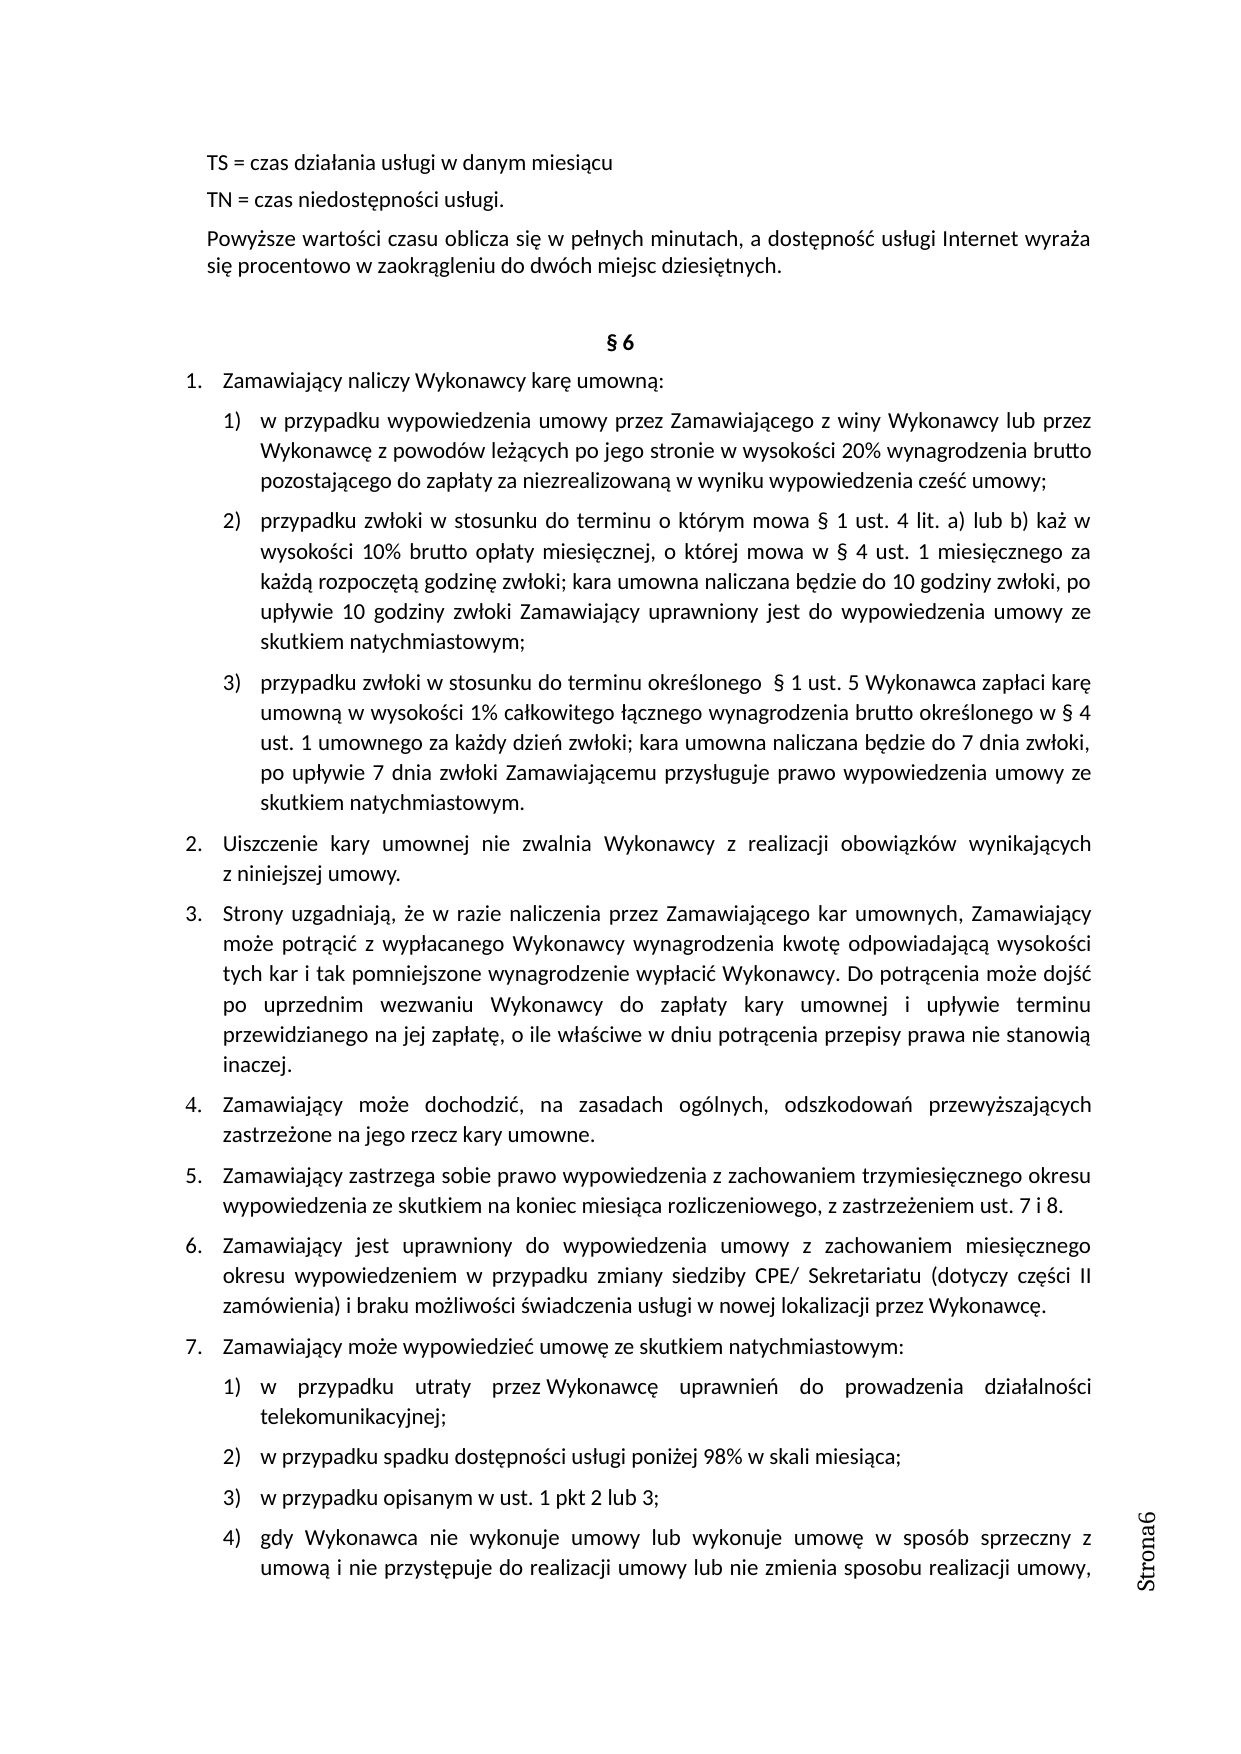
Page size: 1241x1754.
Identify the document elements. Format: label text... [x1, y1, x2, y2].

list w przypadku spadku dostępności usługi poniżej 98% w skali miesiąca; [223, 1442, 1093, 1470]
list Zamawiający naliczy Wykonawcy karę umowną: [185, 366, 1093, 394]
text TN = czas niedostępności usługi. [207, 186, 1093, 214]
list w przypadku utraty przez Wykonawcę uprawnień do prowadzenia działalności telekomunikacyjnej; [223, 1372, 1093, 1430]
list Zamawiający może wypowiedzieć umowę ze skutkiem natychmiastowym: [185, 1332, 1093, 1360]
text Powyższe wartości czasu oblicza się w pełnych minutach, a dostępność usługi Internet wyraża się procentowo w zaokrągleniu do dwóch miejsc dziesiętnych. [207, 224, 1093, 280]
list przypadku zwłoki w stosunku do terminu określonego § 1 ust. 5 Wykonawca zapłaci karę umowną w wysokości 1% całkowitego łącznego wynagrodzenia brutto określonego w § 4 ust. 1 umownego za każdy dzień zwłoki; kara umowna naliczana będzie do 7 dnia zwłoki, po upływie 7 dnia zwłoki Zamawiającemu przysługuje prawo wypowiedzenia umowy ze skutkiem natychmiastowym. [223, 668, 1093, 816]
list Zamawiający jest uprawniony do wypowiedzenia umowy z zachowaniem miesięcznego okresu wypowiedzeniem w przypadku zmiany siedziby CPE/ Sekretariatu (dotyczy części II zamówienia) i braku możliwości świadczenia usługi w nowej lokalizacji przez Wykonawcę. [185, 1231, 1093, 1319]
list Uiszczenie kary umownej nie zwalnia Wykonawcy z realizacji obowiązków wynikających z niniejszej umowy. [185, 829, 1093, 887]
list Zamawiający może dochodzić, na zasadach ogólnych, odszkodowań przewyższających zastrzeżone na jego rzecz kary umowne. [185, 1090, 1093, 1148]
list w przypadku opisanym w ust. 1 pkt 2 lub 3; [223, 1483, 1093, 1511]
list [223, 1523, 1093, 1581]
text § 6 [148, 328, 1093, 356]
list Zamawiający zastrzega sobie prawo wypowiedzenia z zachowaniem trzymiesięcznego okresu wypowiedzenia ze skutkiem na koniec miesiąca rozliczeniowego, z zastrzeżeniem ust. 7 i 8. [185, 1161, 1093, 1219]
list w przypadku wypowiedzenia umowy przez Zamawiającego z winy Wykonawcy lub przez Wykonawcę z powodów leżących po jego stronie w wysokości 20% wynagrodzenia brutto pozostającego do zapłaty za niezrealizowaną w wyniku wypowiedzenia cześć umowy; [223, 406, 1093, 494]
list Strony uzgadniają, że w razie naliczenia przez Zamawiającego kar umownych, Zamawiający może potrącić z wypłacanego Wykonawcy wynagrodzenia kwotę odpowiadającą wysokości tych kar i tak pomniejszone wynagrodzenie wypłacić Wykonawcy. Do potrącenia może dojść po uprzednim wezwaniu Wykonawcy do zapłaty kary umownej i upływie terminu przewidzianego na jej zapłatę, o ile właściwe w dniu potrącenia przepisy prawa nie stanowią inaczej. [185, 899, 1093, 1078]
list przypadku zwłoki w stosunku do terminu o którym mowa § 1 ust. 4 lit. a) lub b) każ w wysokości 10% brutto opłaty miesięcznej, o której mowa w § 4 ust. 1 miesięcznego za każdą rozpoczętą godzinę zwłoki; kara umowna naliczana będzie do 10 godziny zwłoki, po upływie 10 godziny zwłoki Zamawiający uprawniony jest do wypowiedzenia umowy ze skutkiem natychmiastowym; [223, 507, 1093, 655]
text TS = czas działania usługi w danym miesiącu [207, 148, 1093, 176]
